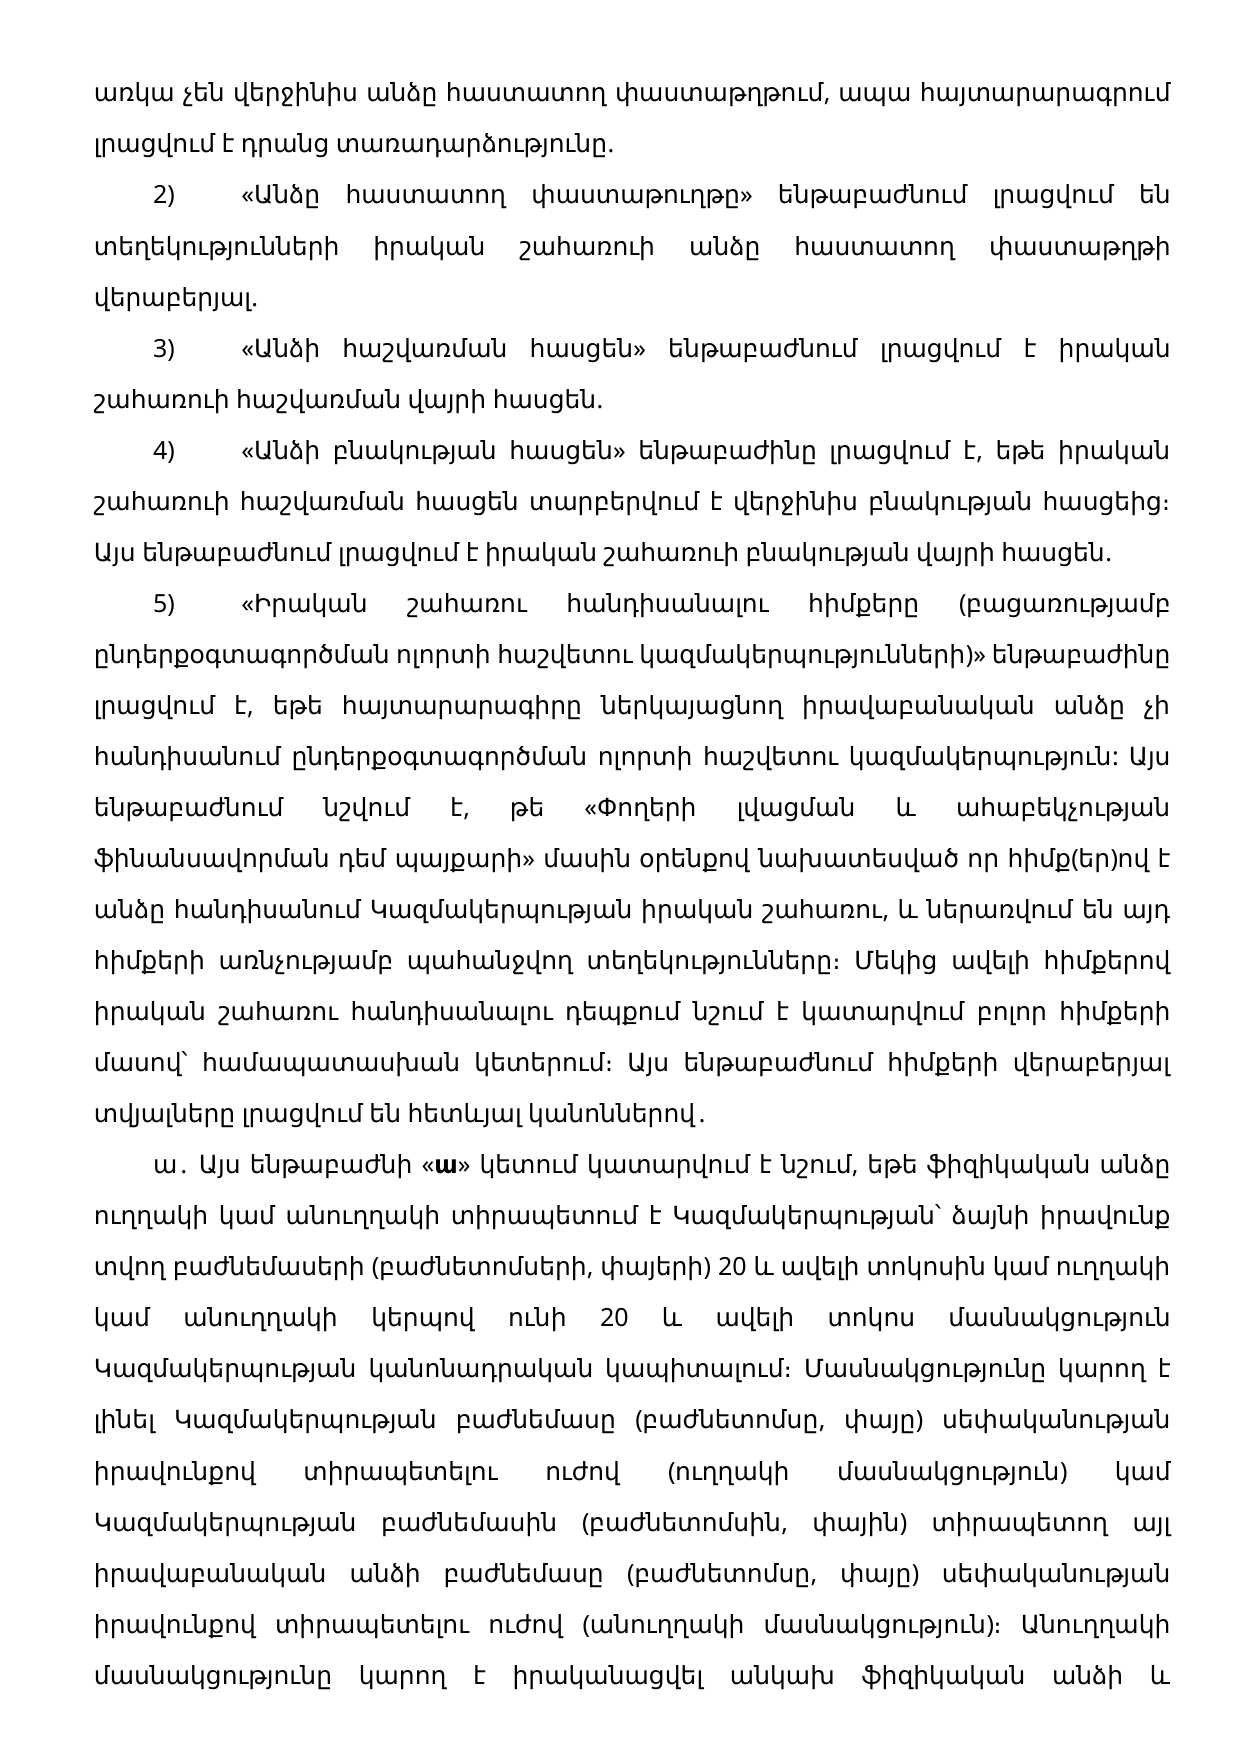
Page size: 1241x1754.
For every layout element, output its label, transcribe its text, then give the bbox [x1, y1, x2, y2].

list «Անձի բնակության հասցեն» ենթաբաժինը լրացվում է, եթե իրական շահառուի հաշվառման հասցեն տարբերվում է վերջինիս բնակության հասցեից։ Այս ենթաբաժնում լրացվում է իրական շահառուի բնակության վայրի հասցեն. [94, 432, 1171, 568]
list «Իրական շահառու հանդիսանալու հիմքերը (բացառությամբ ընդերքօգտագործման ոլորտի հաշվետու կազմակերպությունների)» ենթաբաժինը լրացվում է, եթե հայտարարագիրը ներկայացնող իրավաբանական անձը չի հանդիսանում ընդերքօգտագործման ոլորտի հաշվետու կազմակերպություն: Այս ենթաբաժնում նշվում է, թե «Փողերի լվացման և ահաբեկչության ֆինանսավորման դեմ պայքարի» մասին օրենքով նախատեսված որ հիմք(եր)ով է անձը հանդիսանում Կազմակերպության իրական շահառու, և ներառվում են այդ հիմքերի առնչությամբ պահանջվող տեղեկությունները։ Մեկից ավելի հիմքերով իրական շահառու հանդիսանալու դեպքում նշում է կատարվում բոլոր հիմքերի մասով՝ համապատասխան կետերում։ Այս ենթաբաժնում հիմքերի վերաբերյալ տվյալները լրացվում են հետևյալ կանոններով․ [94, 585, 1171, 1130]
list «Անձի հաշվառման հասցեն» ենթաբաժնում լրացվում է իրական շահառուի հաշվառման վայրի հասցեն. [94, 330, 1171, 415]
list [94, 75, 1171, 160]
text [94, 1147, 1171, 1691]
list «Անձը հաստատող փաստաթուղթը» ենթաբաժնում լրացվում են տեղեկությունների իրական շահառուի անձը հաստատող փաստաթղթի վերաբերյալ. [94, 177, 1171, 313]
